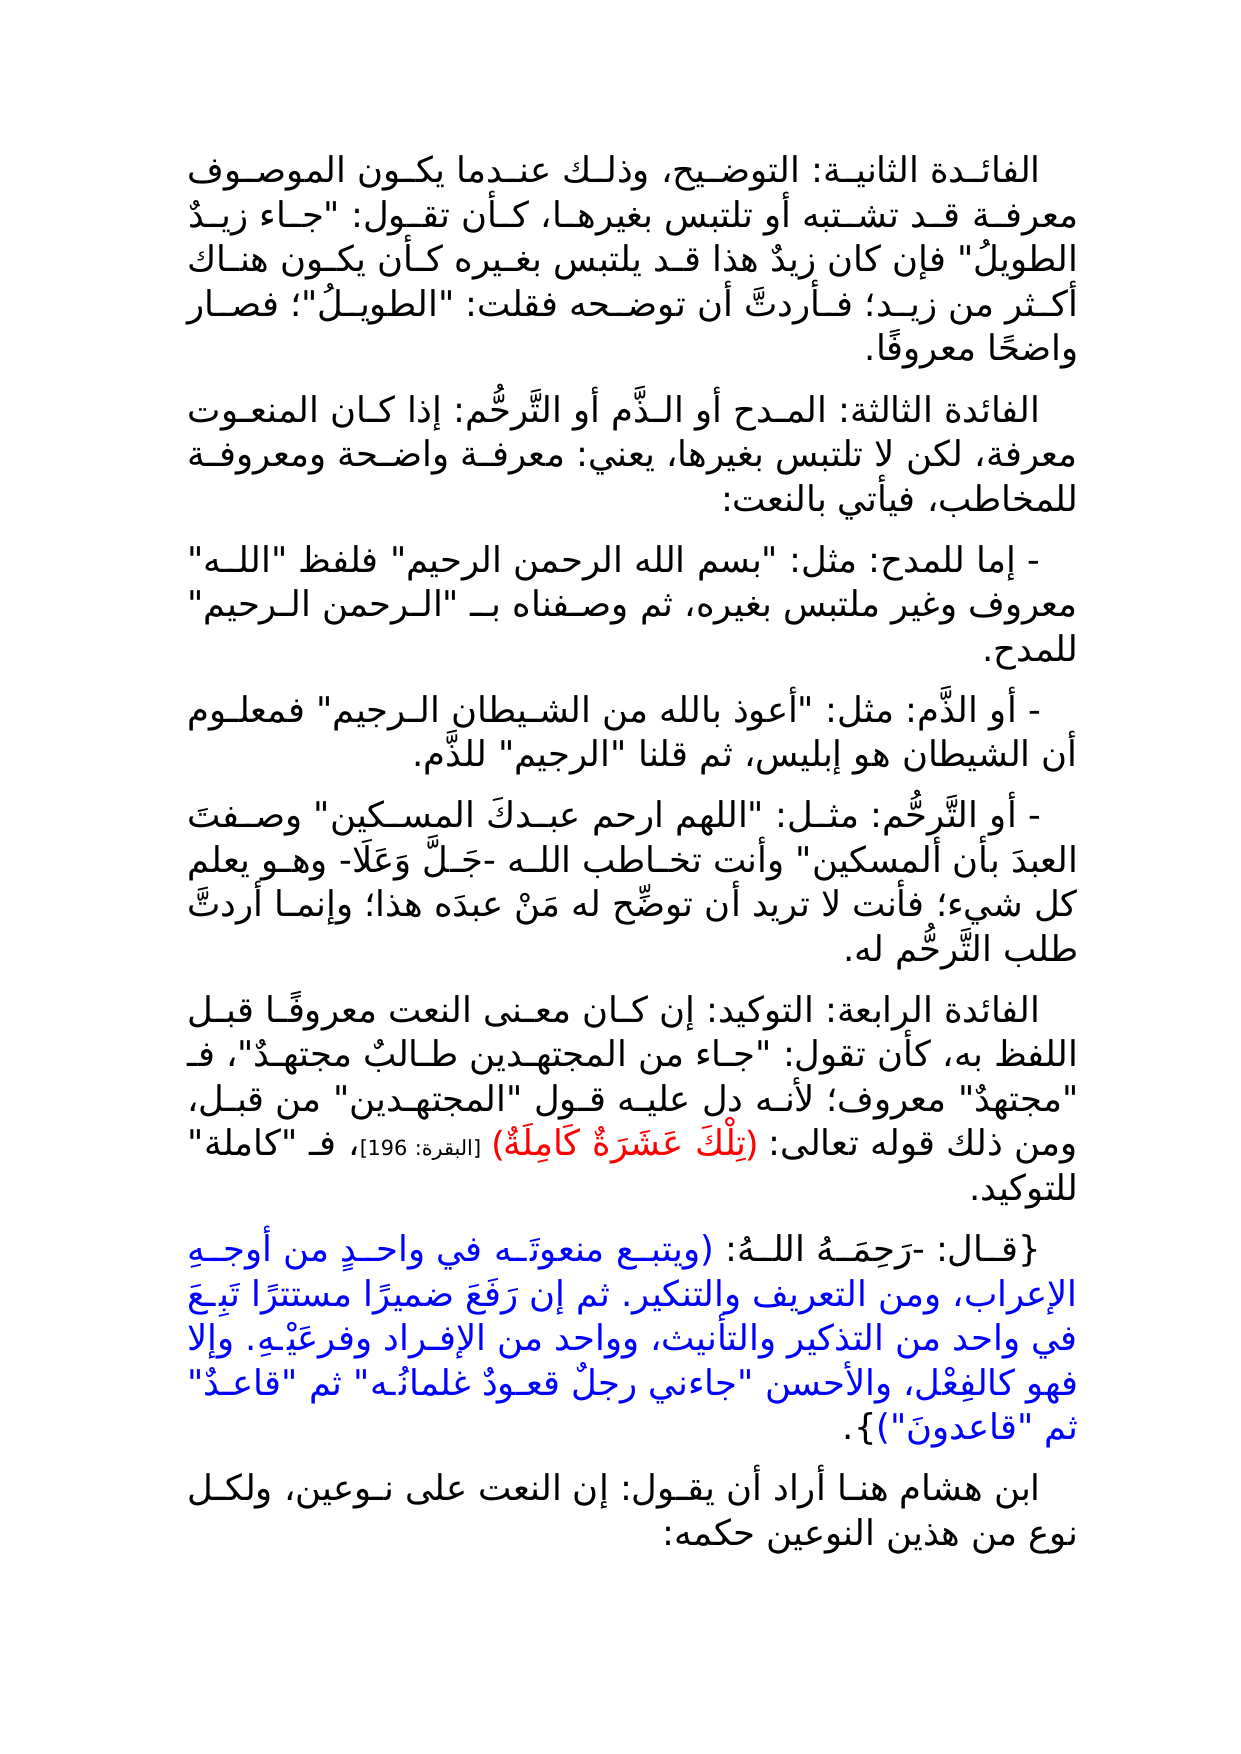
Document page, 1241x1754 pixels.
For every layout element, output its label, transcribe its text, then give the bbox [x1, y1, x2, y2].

text - إما للمدح: مثل: "بسم الله الرحمن الرحيم" فلفظ "الله" معروف وغير ملتبس بغيره، ثم وصفناه بـ "الرحمن الرحيم" للمدح. [187, 539, 1078, 669]
text ابن هشام هنا أراد أن يقول: إن النعت على نوعين، ولكل نوع من هذين النوعين حكمه: [187, 1468, 1078, 1553]
text الفائدة الرابعة: التوكيد: إن كان معنى النعت معروفًا قبل اللفظ به، كأن تقول: "جاء من المجتهدين طالبٌ مجتهدٌ"، فـ "مجتهدٌ" معروف؛ لأنه دل عليه قول "المجتهدين" من قبل، ومن ذلك قوله تعالى: ﴿تِلْكَ عَشَرَةٌ كَامِلَةٌ﴾ [البقرة: 196]، فـ "كاملة" للتوكيد. [187, 989, 1078, 1209]
text - أو التَّرحُّم: مثل: "اللهم ارحم عبدكَ المسكين" وصفتَ العبدَ بأن ألمسكين" وأنت تخاطب الله -جَلَّ وَعَلَا- وهو يعلم كل شيء؛ فأنت لا تريد أن توضِّح له مَنْ عبدَه هذا؛ وإنما أردتَّ طلب التَّرحُّم له. [187, 795, 1078, 969]
text {قال: -رَحِمَهُ اللهُ: (ويتبع منعوتَه في واحدٍ من أوجهِ الإعراب، ومن التعريف والتنكير. ثم إن رَفَعَ ضميرًا مستترًا تَبِعَ في واحد من التذكير والتأنيث، وواحد من الإفراد وفرعَيْهِ. وإلا فهو كالفِعْل، والأحسن "جاءني رجلٌ قعودٌ غلمانُه" ثم "قاعدٌ" ثم "قاعدونَ")}. [187, 1228, 1078, 1448]
text الفائدة الثالثة: المدح أو الذَّم أو التَّرحُّم: إذا كان المنعوت معرفة، لكن لا تلتبس بغيرها، يعني: معرفة واضحة ومعروفة للمخاطب، فيأتي بالنعت: [187, 389, 1078, 519]
text - أو الذَّم: مثل: "أعوذ بالله من الشيطان الرجيم" فمعلوم أن الشيطان هو إبليس، ثم قلنا "الرجيم" للذَّم. [187, 689, 1078, 775]
text الفائدة الثانية: التوضيح، وذلك عندما يكون الموصوف معرفة قد تشتبه أو تلتبس بغيرها، كأن تقول: "جاء زيدٌ الطويلُ" فإن كان زيدٌ هذا قد يلتبس بغيره كأن يكون هناك أكثر من زيد؛ فأردتَّ أن توضحه فقلت: "الطويلُ"؛ فصار واضحًا معروفًا. [187, 150, 1078, 369]
